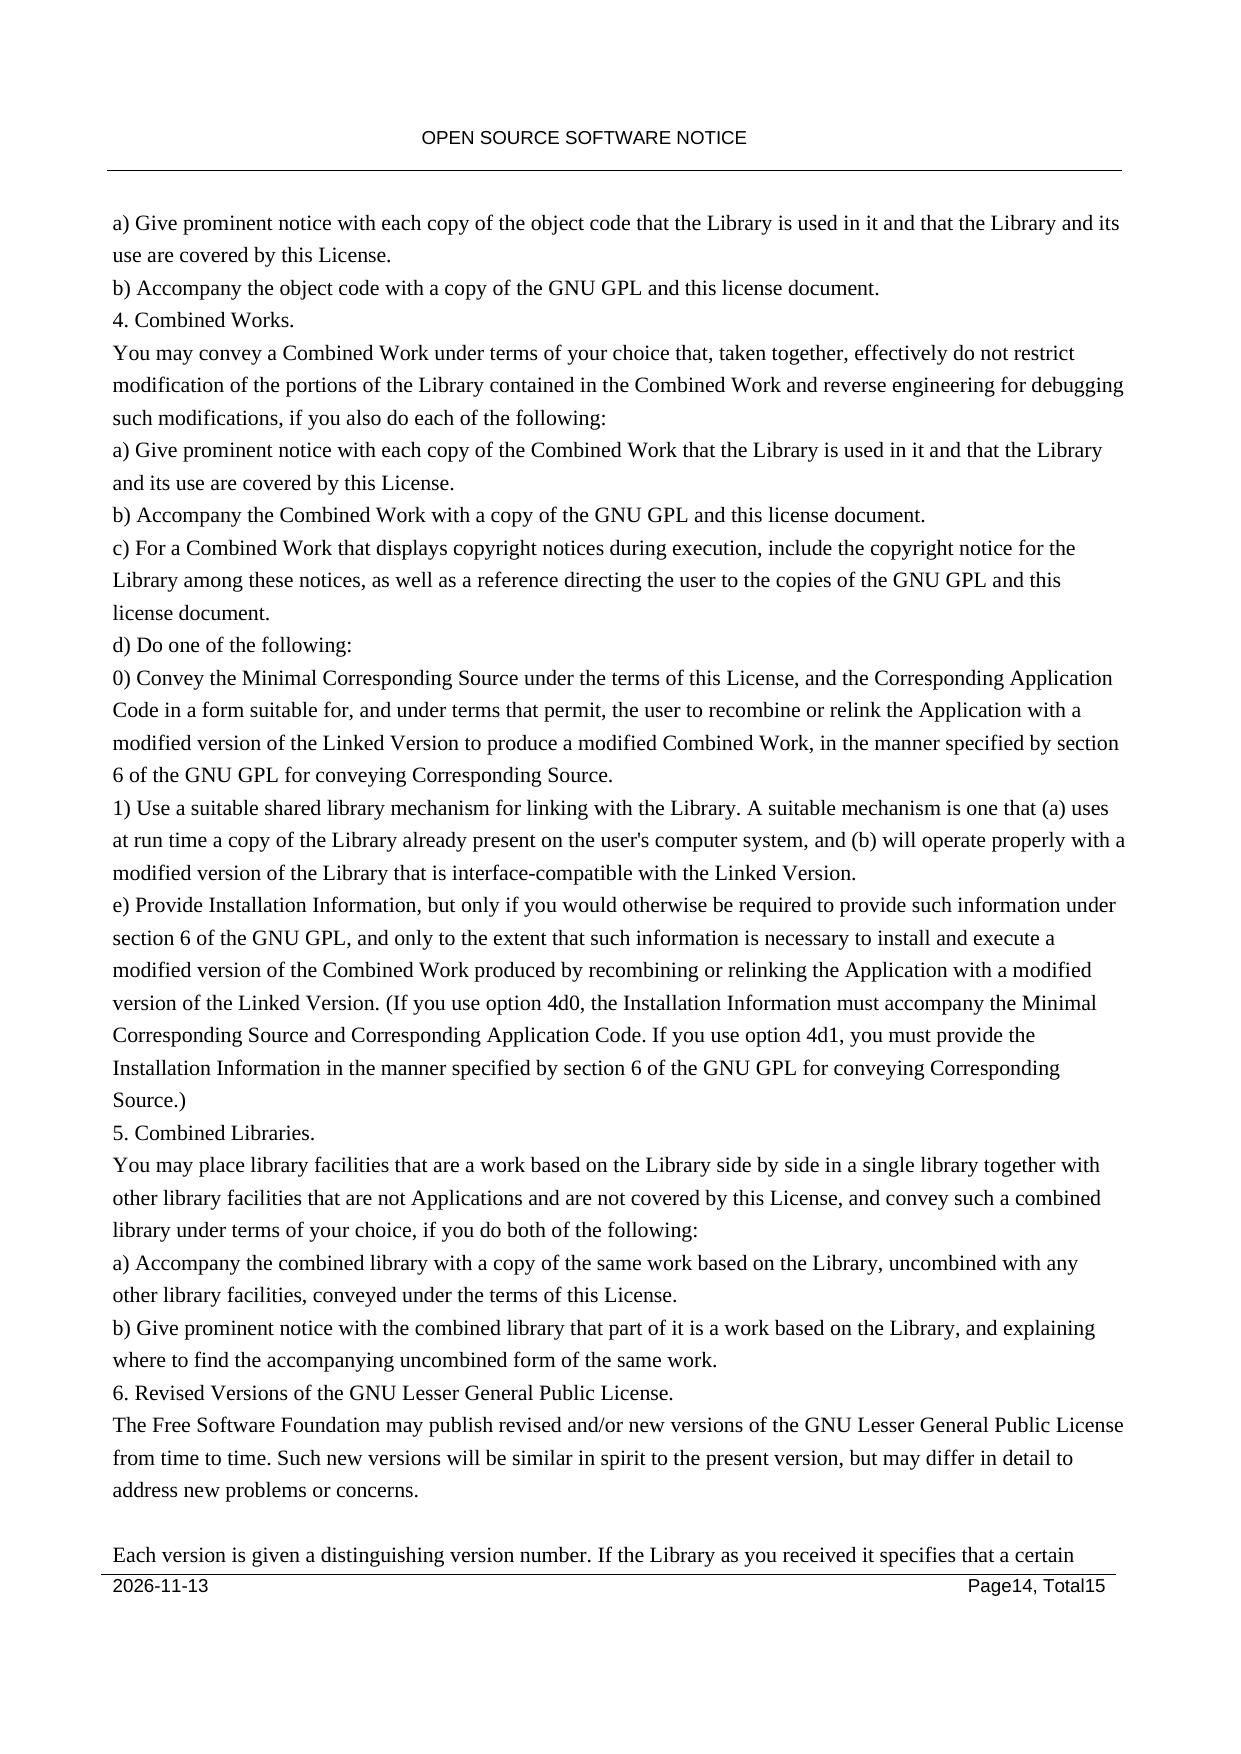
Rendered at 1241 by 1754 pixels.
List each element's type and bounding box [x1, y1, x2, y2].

text [112, 206, 1128, 1571]
